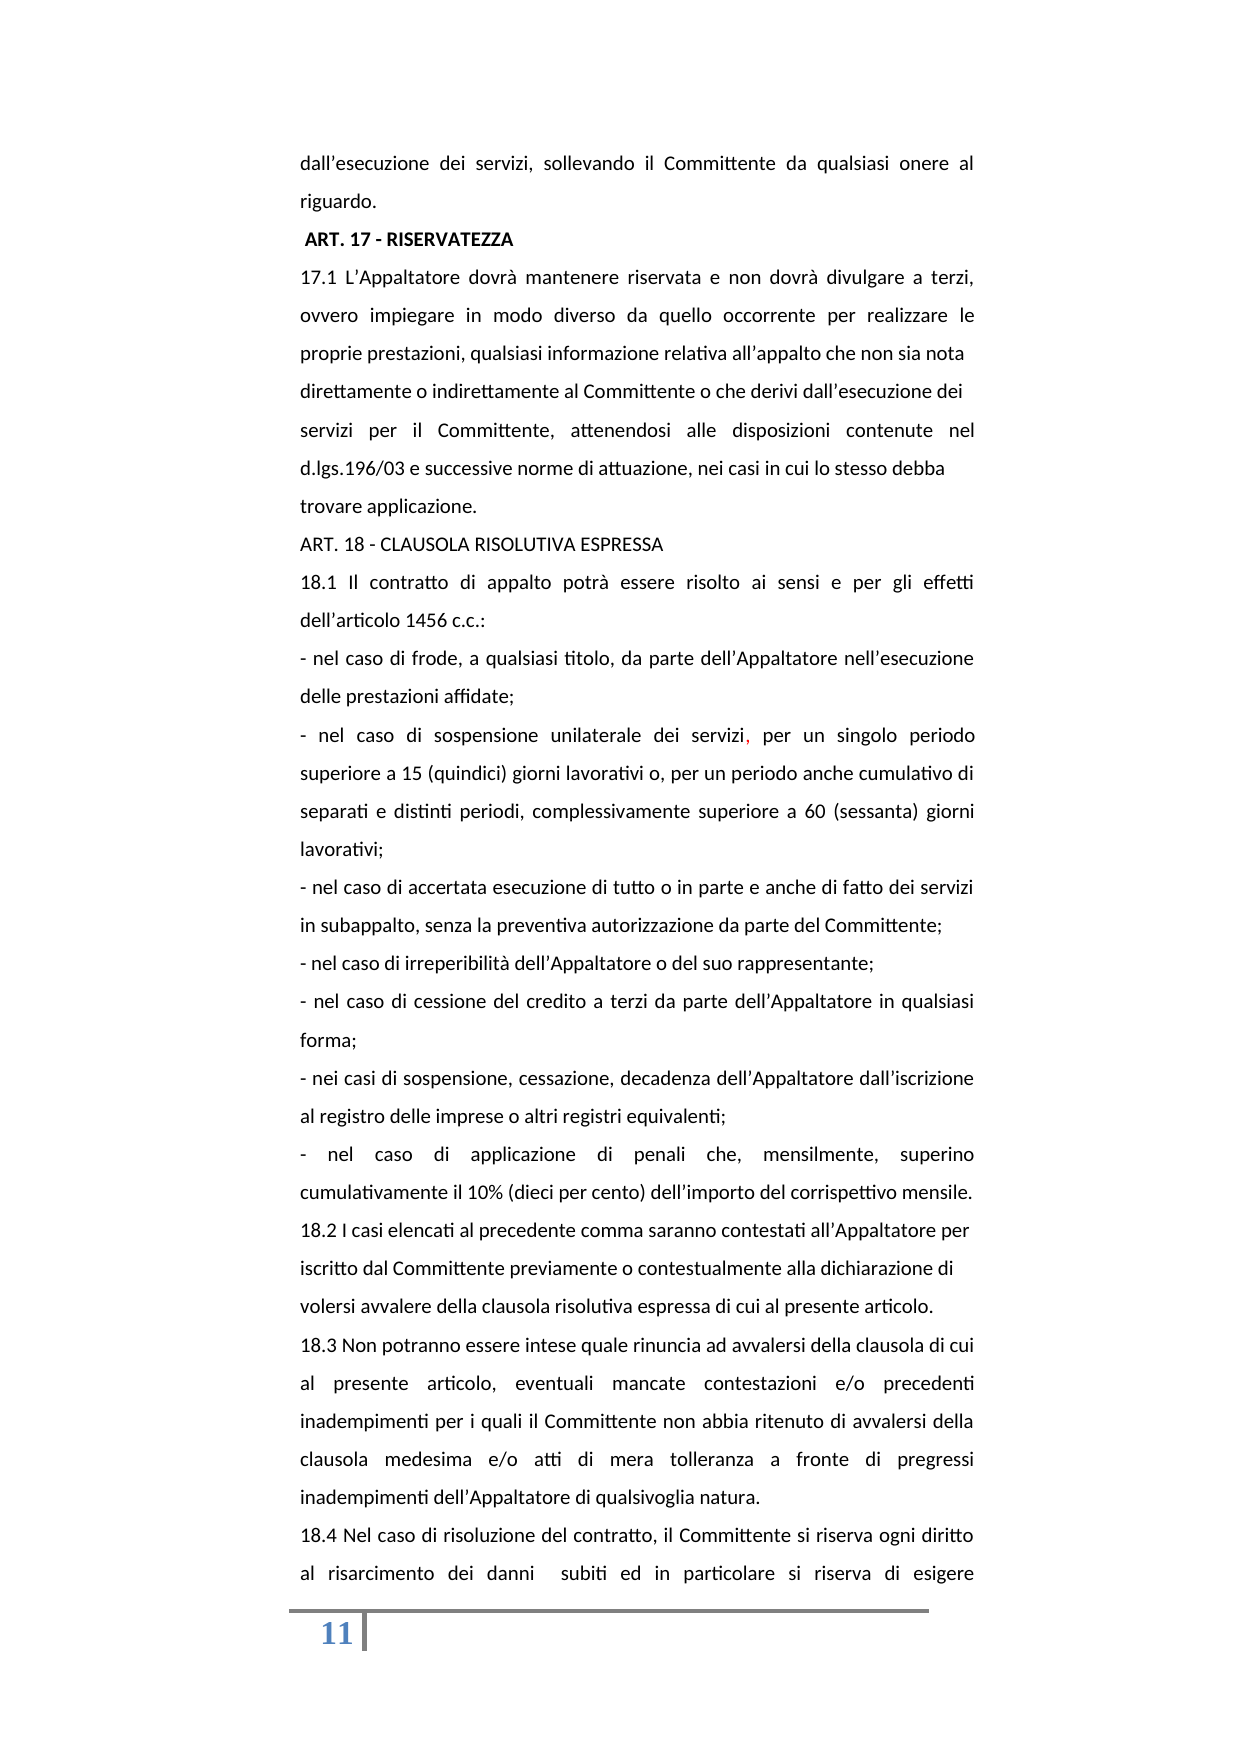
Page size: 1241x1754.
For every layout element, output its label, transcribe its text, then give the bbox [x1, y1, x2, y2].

text - nel caso di accertata esecuzione di tutto o in parte e anche di fatto dei servizi in subappalto, senza la preventiva autorizzazione da parte del Committente; [300, 874, 976, 938]
text ART. 18 - CLAUSOLA RISOLUTIVA ESPRESSA [300, 531, 976, 557]
text 18.3 Non potranno essere intese quale rinuncia ad avvalersi della clausola di cui al presente articolo, eventuali mancate contestazioni e/o precedenti inadempimenti per i quali il Committente non abbia ritenuto di avvalersi della clausola medesima e/o atti di mera tolleranza a fronte di pregressi inadempimenti dell’Appaltatore di qualsivoglia natura. [300, 1332, 976, 1510]
text volersi avvalere della clausola risolutiva espressa di cui al presente articolo. [300, 1294, 976, 1319]
text - nel caso di applicazione di penali che, mensilmente, superino cumulativamente il 10% (dieci per cento) dell’importo del corrispettivo mensile. [300, 1141, 976, 1205]
text - nel caso di cessione del credito a terzi da parte dell’Appaltatore in qualsiasi forma; [300, 989, 976, 1052]
text 18.2 I casi elencati al precedente comma saranno contestati all’Appaltatore per [300, 1217, 976, 1243]
text iscritto dal Committente previamente o contestualmente alla dichiarazione di [300, 1256, 976, 1281]
text servizi per il Committente, attenendosi alle disposizioni contenute nel d.lgs.196/03 e successive norme di attuazione, nei casi in cui lo stesso debba [300, 417, 976, 480]
text - nei casi di sospensione, cessazione, decadenza dell’Appaltatore dall’iscrizione al registro delle imprese o altri registri equivalenti; [300, 1065, 976, 1128]
text direttamente o indirettamente al Committente o che derivi dall’esecuzione dei [300, 379, 976, 404]
text 17.1 L’Appaltatore dovrà mantenere riservata e non dovrà divulgare a terzi, ovvero impiegare in modo diverso da quello occorrente per realizzare le proprie prestazioni, qualsiasi informazione relativa all’appalto che non sia nota [300, 264, 976, 366]
text - nel caso di frode, a qualsiasi titolo, da parte dell’Appaltatore nell’esecuzione delle prestazioni affidate; [300, 646, 976, 709]
text - nel caso di irreperibilità dell’Appaltatore o del suo rappresentante; [300, 951, 976, 976]
text trovare applicazione. [300, 493, 976, 518]
text 18.1 Il contratto di appalto potrà essere risolto ai sensi e per gli effetti dell’articolo 1456 c.c.: [300, 569, 976, 633]
text ART. 17 - RISERVATEZZA [300, 226, 976, 252]
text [300, 1522, 976, 1586]
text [300, 150, 976, 213]
text - nel caso di sospensione unilaterale dei servizi, per un singolo periodo superiore a 15 (quindici) giorni lavorativi o, per un periodo anche cumulativo di separati e distinti periodi, complessivamente superiore a 60 (sessanta) giorni lavorativi; [300, 722, 976, 862]
